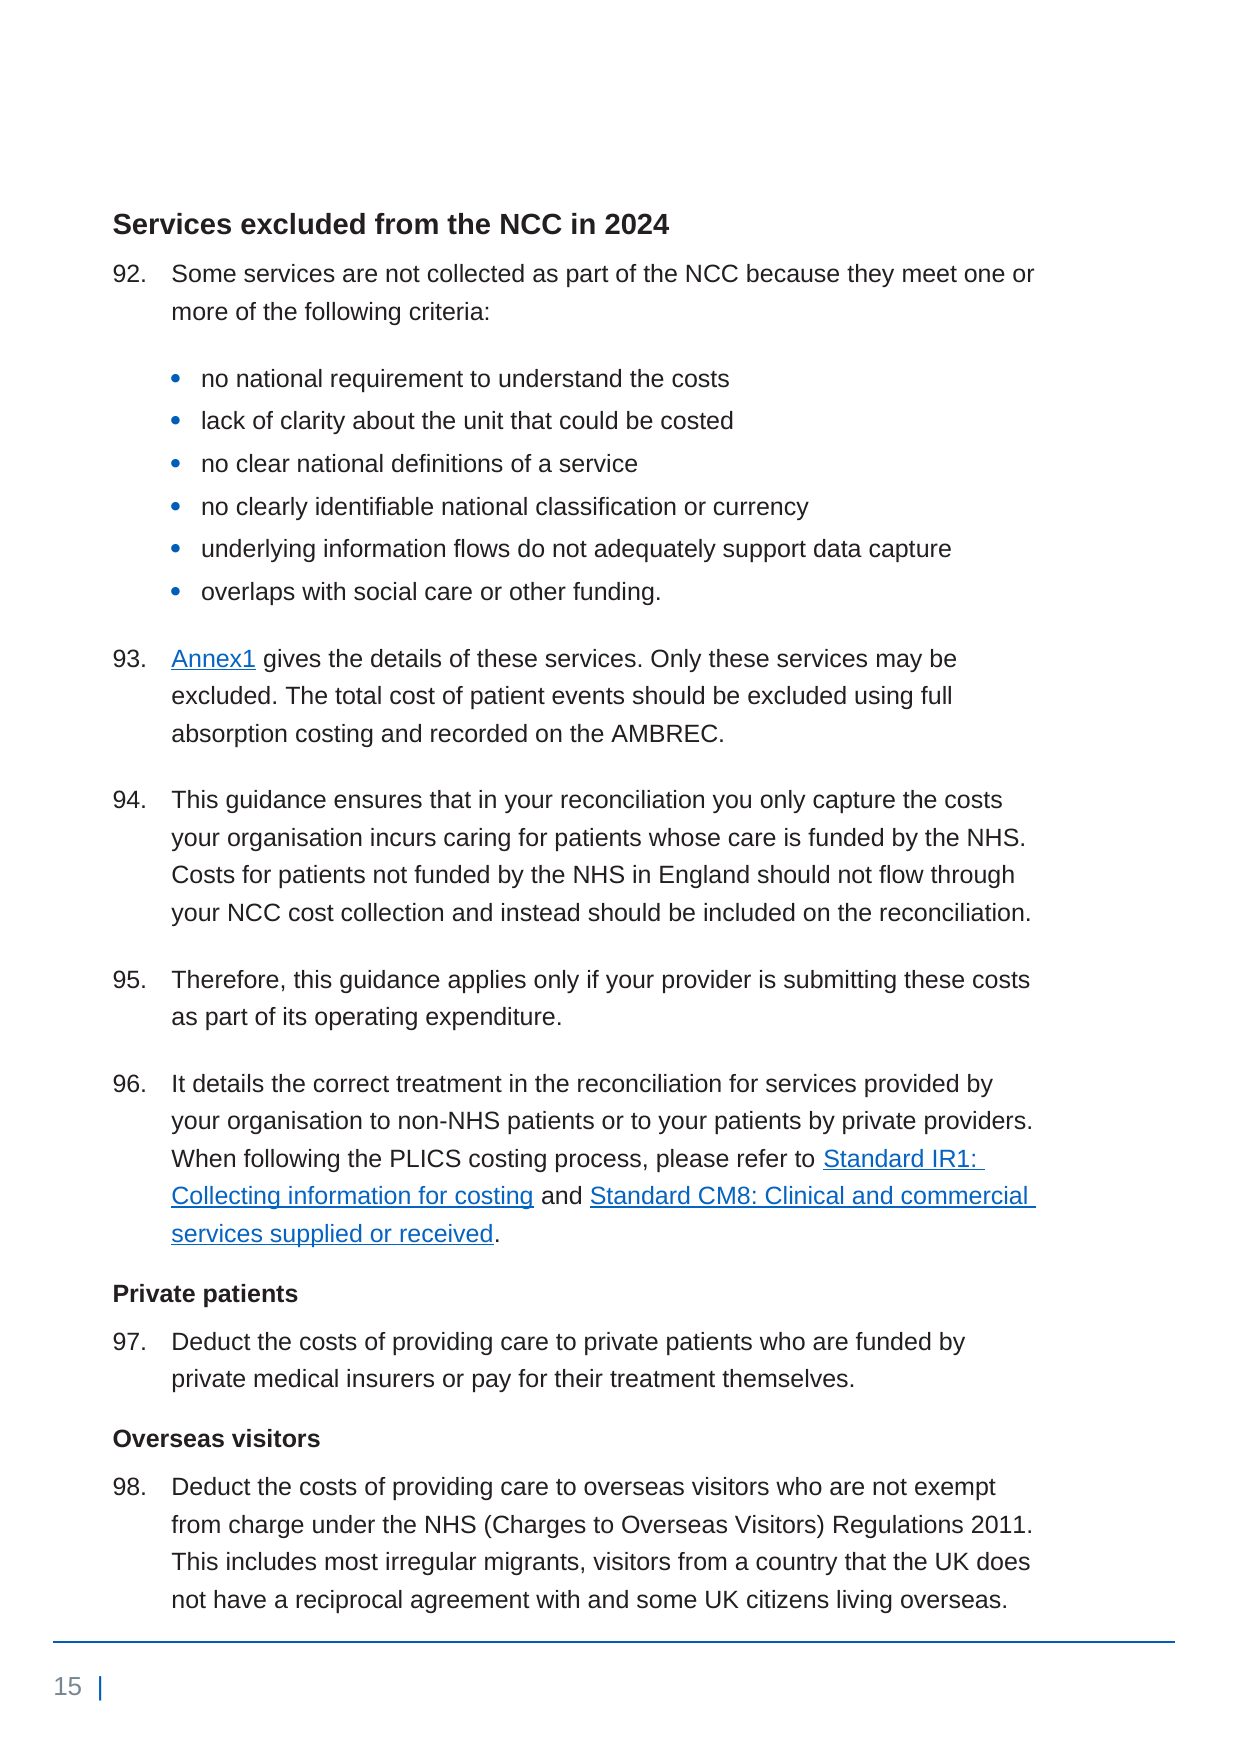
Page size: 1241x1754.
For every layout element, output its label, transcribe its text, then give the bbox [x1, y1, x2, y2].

list no clearly identifiable national classification or currency [171, 483, 1039, 521]
list lack of clarity about the unit that could be costed [171, 398, 1039, 435]
text overlaps with social care or other funding. [171, 568, 1039, 606]
text Therefore, this guidance applies only if your provider is submitting these costs as part of its operating expenditure. [112, 956, 1039, 1031]
subtitle Services excluded from the NCC in 2024 [112, 207, 1039, 240]
text Annex1 gives the details of these services. Only these services may be excluded. The total cost of patient events should be excluded using full absorption costing and recorded on the AMBREC. [112, 635, 1039, 748]
subtitle Overseas visitors [112, 1424, 1039, 1453]
list underlying information flows do not adequately support data capture [171, 526, 1039, 563]
text Deduct the costs of providing care to overseas visitors who are not exempt from charge under the NHS (Charges to Overseas Visitors) Regulations 2011. This includes most irregular migrants, visitors from a country that the UK does not have a reciprocal agreement with and some UK citizens living overseas. [112, 1463, 1039, 1613]
text Deduct the costs of providing care to private patients who are funded by private medical insurers or pay for their treatment themselves. [112, 1318, 1039, 1393]
list no clear national definitions of a service [171, 440, 1039, 478]
subtitle Private patients [112, 1279, 1039, 1308]
text This guidance ensures that in your reconciliation you only capture the costs your organisation incurs caring for patients whose care is funded by the NHS. Costs for patients not funded by the NHS in England should not flow through your NCC cost collection and instead should be included on the reconciliation. [112, 777, 1039, 927]
list no national requirement to understand the costs [171, 355, 1039, 392]
text Some services are not collected as part of the NCC because they meet one or more of the following criteria: [112, 251, 1039, 326]
text It details the correct treatment in the reconciliation for services provided by your organisation to non-NHS patients or to your patients by private providers. When following the PLICS costing process, please refer to Standard IR1: Collecting information for costing and Standard CM8: Clinical and commercial services supplied or received. [112, 1060, 1039, 1248]
